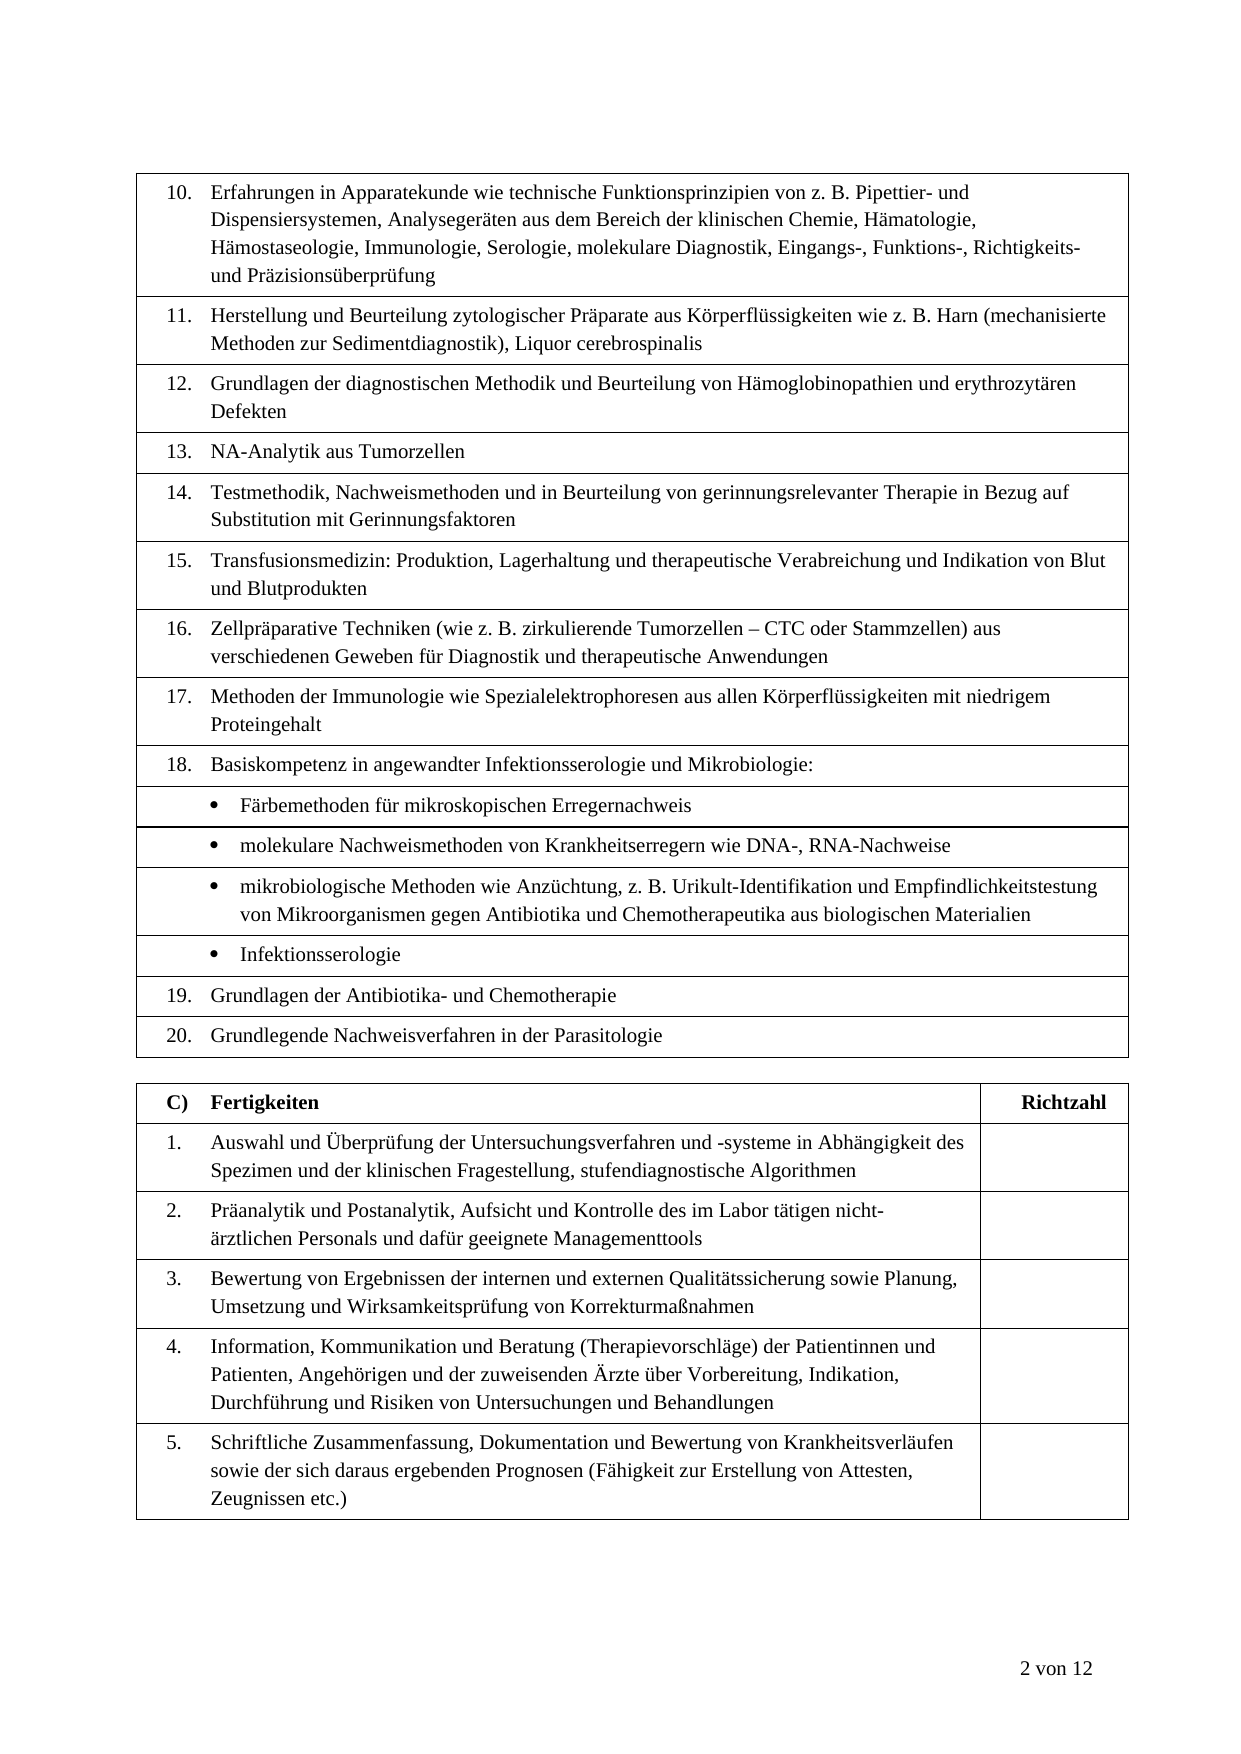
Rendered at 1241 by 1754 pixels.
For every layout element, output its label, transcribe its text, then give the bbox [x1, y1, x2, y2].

table_cell [981, 1124, 1128, 1191]
table_cell [981, 1260, 1128, 1327]
table_cell [981, 1192, 1128, 1259]
table_cell Zellpräparative Techniken (wie z. B. zirkulierende Tumorzellen – CTC oder Stammzellen) aus verschiedenen Geweben für Diagnostik und therapeutische Anwendungen [137, 610, 1128, 677]
table_cell Grundlagen der diagnostischen Methodik und Beurteilung von Hämoglobinopathien und erythrozytären Defekten [137, 365, 1128, 432]
table_cell Färbemethoden für mikroskopischen Erregernachweis [137, 787, 1128, 826]
table_cell Testmethodik, Nachweismethoden und in Beurteilung von gerinnungsrelevanter Therapie in Bezug auf Substitution mit Gerinnungsfaktoren [137, 474, 1128, 541]
table_cell Präanalytik und Postanalytik, Aufsicht und Kontrolle des im Labor tätigen nicht- ärztlichen Personals und dafür geeignete Managementtools [137, 1192, 980, 1259]
table_cell Grundlegende Nachweisverfahren in der Parasitologie [137, 1017, 1128, 1057]
table_cell Grundlagen der Antibiotika- und Chemotherapie [137, 977, 1128, 1016]
table_header Richtzahl [981, 1084, 1128, 1123]
table_header Erfahrungen in Apparatekunde wie technische Funktionsprinzipien von z. B. Pipettier- und Dispensiersystemen, Analysegeräten aus dem Bereich der klinischen Chemie, Hämatologie, Hämostaseologie, Immunologie, Serologie, molekulare Diagnostik, Eingangs-, Funktions-, Richtigkeits- und Präzisionsüberprüfung [137, 174, 1128, 296]
table_cell Information, Kommunikation und Beratung (Therapievorschläge) der Patientinnen und Patienten, Angehörigen und der zuweisenden Ärzte über Vorbereitung, Indikation, Durchführung und Risiken von Untersuchungen und Behandlungen [137, 1329, 980, 1423]
table_cell molekulare Nachweismethoden von Krankheitserregern wie DNA-, RNA-Nachweise [137, 828, 1128, 867]
table_cell Herstellung und Beurteilung zytologischer Präparate aus Körperflüssigkeiten wie z. B. Harn (mechanisierte Methoden zur Sedimentdiagnostik), Liquor cerebrospinalis [137, 297, 1128, 364]
table_cell Infektionsserologie [137, 936, 1128, 976]
table_cell [981, 1424, 1128, 1519]
table_cell Methoden der Immunologie wie Spezialelektrophoresen aus allen Körperflüssigkeiten mit niedrigem Proteingehalt [137, 678, 1128, 745]
table_cell mikrobiologische Methoden wie Anzüchtung, z. B. Urikult-Identifikation und Empfindlichkeitstestung von Mikroorganismen gegen Antibiotika und Chemotherapeutika aus biologischen Materialien [137, 868, 1128, 935]
table_cell Bewertung von Ergebnissen der internen und externen Qualitätssicherung sowie Planung, Umsetzung und Wirksamkeitsprüfung von Korrekturmaßnahmen [137, 1260, 980, 1327]
table_cell [981, 1329, 1128, 1423]
table_cell Auswahl und Überprüfung der Untersuchungsverfahren und -systeme in Abhängigkeit des Spezimen und der klinischen Fragestellung, stufendiagnostische Algorithmen [137, 1124, 980, 1191]
table_cell Transfusionsmedizin: Produktion, Lagerhaltung und therapeutische Verabreichung und Indikation von Blut und Blutprodukten [137, 542, 1128, 609]
table_cell Schriftliche Zusammenfassung, Dokumentation und Bewertung von Krankheitsverläufen sowie der sich daraus ergebenden Prognosen (Fähigkeit zur Erstellung von Attesten, Zeugnissen etc.) [137, 1424, 980, 1519]
table_header C) Fertigkeiten [137, 1084, 980, 1123]
table_cell Basiskompetenz in angewandter Infektionsserologie und Mikrobiologie: [137, 746, 1128, 786]
table_cell NA-Analytik aus Tumorzellen [137, 433, 1128, 473]
